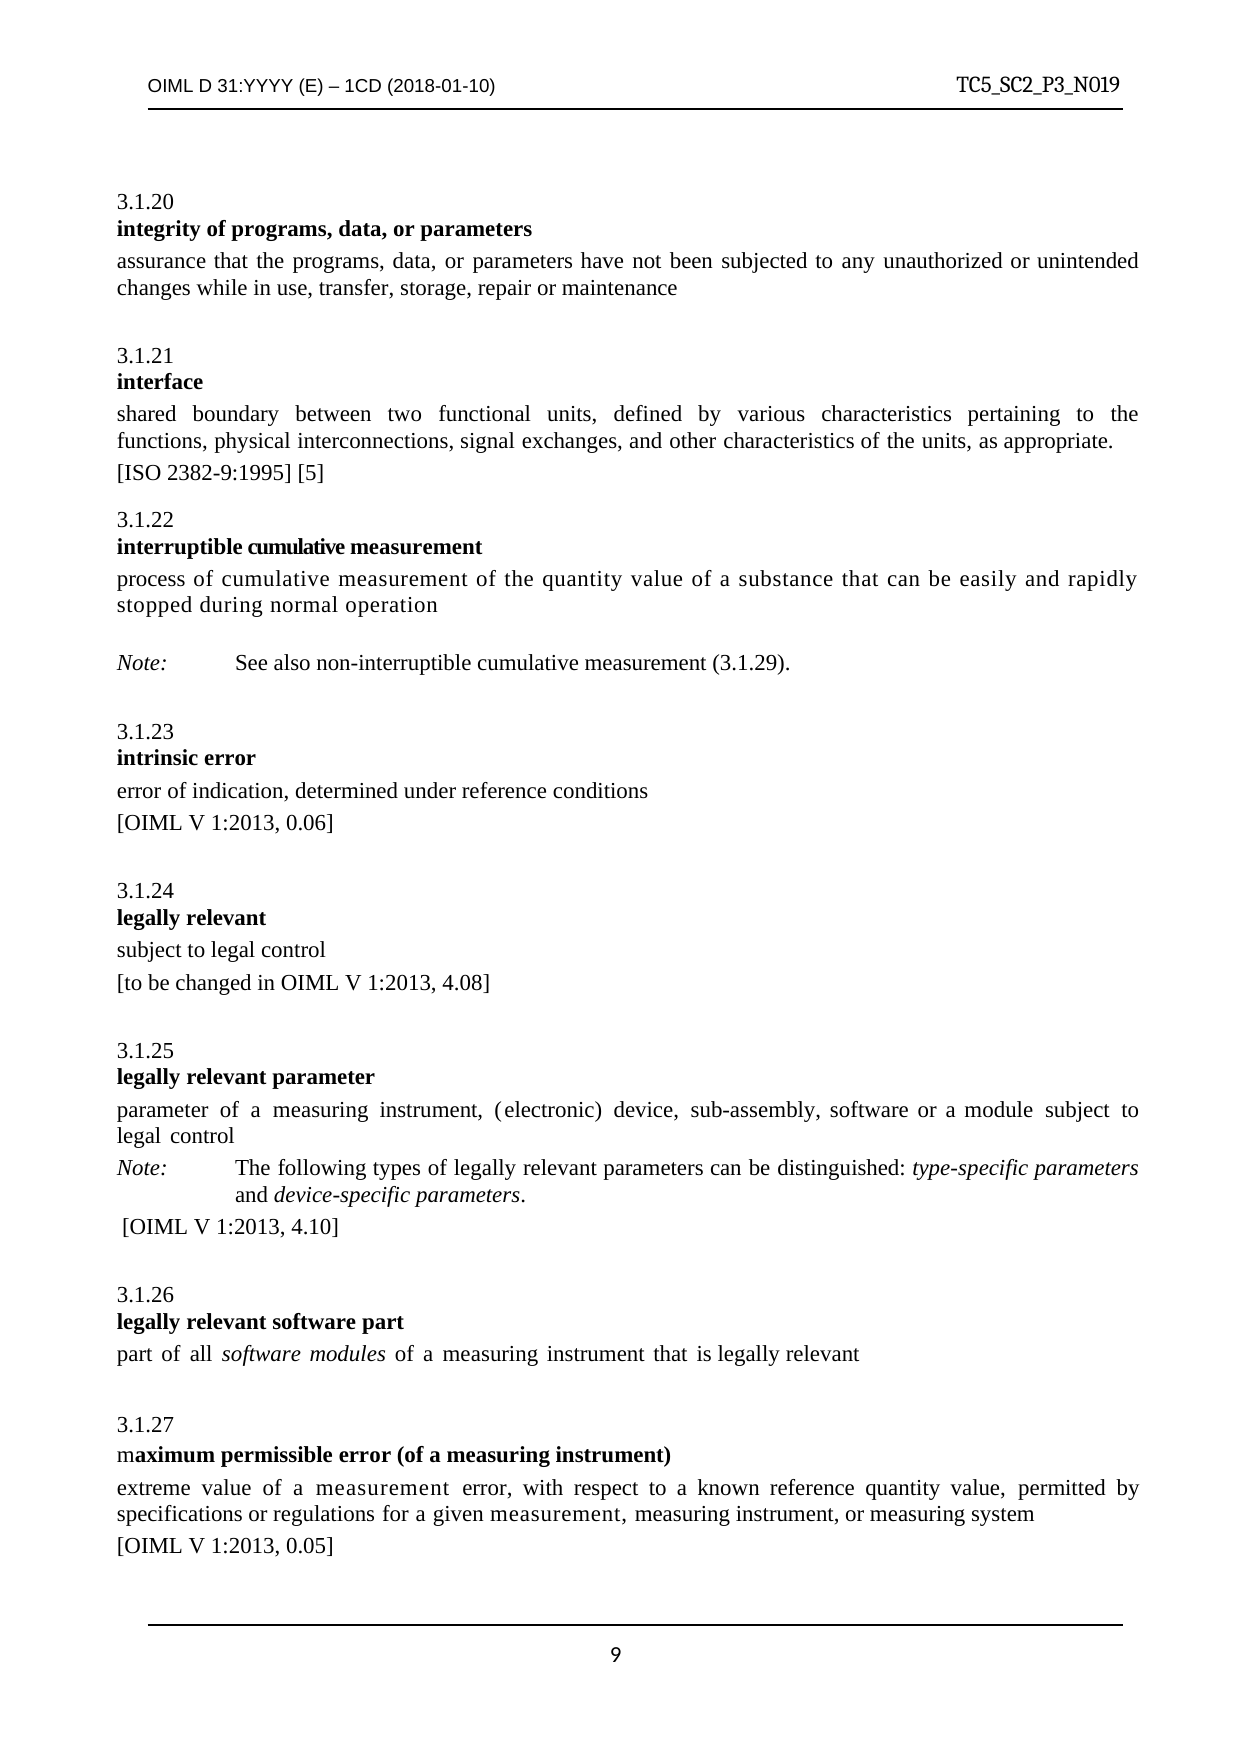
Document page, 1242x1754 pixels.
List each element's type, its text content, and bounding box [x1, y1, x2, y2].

text 3.1.21 [117, 342, 1139, 368]
text intrinsic error [117, 744, 1139, 770]
text 3.1.27 [117, 1411, 1139, 1438]
text parameter of a measuring instrument, (electronic) device, sub-assembly, software or a module subject to legal control [117, 1096, 1139, 1148]
text process of cumulative measurement of the quantity value of a substance that can be easily and rapidly stopped during normal operation [117, 566, 1139, 618]
text [OIML V 1:2013, 4.10] [117, 1213, 1139, 1240]
text 3.1.24 [117, 877, 1139, 903]
text extreme value of a measurement error, with respect to a known reference quantity value, permitted by specifications or regulations for a given measurement, measuring instrument, or measuring system [117, 1474, 1139, 1526]
text legally relevant software part [117, 1308, 1139, 1334]
text integrity of programs, data, or parameters [117, 215, 1139, 241]
text legally relevant [117, 903, 1139, 930]
text 3.1.25 [117, 1037, 1139, 1063]
text [ISO 2382-9:1995] [5] [117, 459, 1139, 486]
text interface [117, 368, 1139, 394]
text 3.1.26 [117, 1281, 1139, 1308]
text error of indication, determined under reference conditions [117, 777, 1139, 803]
text [OIML V 1:2013, 0.05] [117, 1533, 1139, 1559]
text Note: The following types of legally relevant parameters can be distinguished: type-specific parameters and device-specific parameters. [117, 1154, 1139, 1207]
text [to be changed in OIML V 1:2013, 4.08] [117, 969, 1139, 995]
text 3.1.23 [117, 718, 1139, 744]
text shared boundary between two functional units, defined by various characteristics pertaining to the functions, physical interconnections, signal exchanges, and other characteristics of the units, as appropriate. [117, 401, 1139, 453]
text 3.1.22 [117, 507, 1139, 533]
text 3.1.20 [117, 188, 1139, 215]
text subject to legal control [117, 936, 1139, 962]
text part of all software modules of a measuring instrument that is legally relevant [117, 1340, 1139, 1367]
text [OIML V 1:2013, 0.06] [117, 809, 1139, 836]
text legally relevant parameter [117, 1063, 1139, 1089]
text Note: See also non-interruptible cumulative measurement (3.1.29). [117, 650, 1139, 676]
text interruptible cumulative measurement [117, 533, 1139, 559]
text assurance that the programs, data, or parameters have not been subjected to any unauthorized or unintended changes while in use, transfer, storage, repair or maintenance [117, 247, 1139, 300]
text maximum permissible error (of a measuring instrument) [117, 1441, 1139, 1467]
